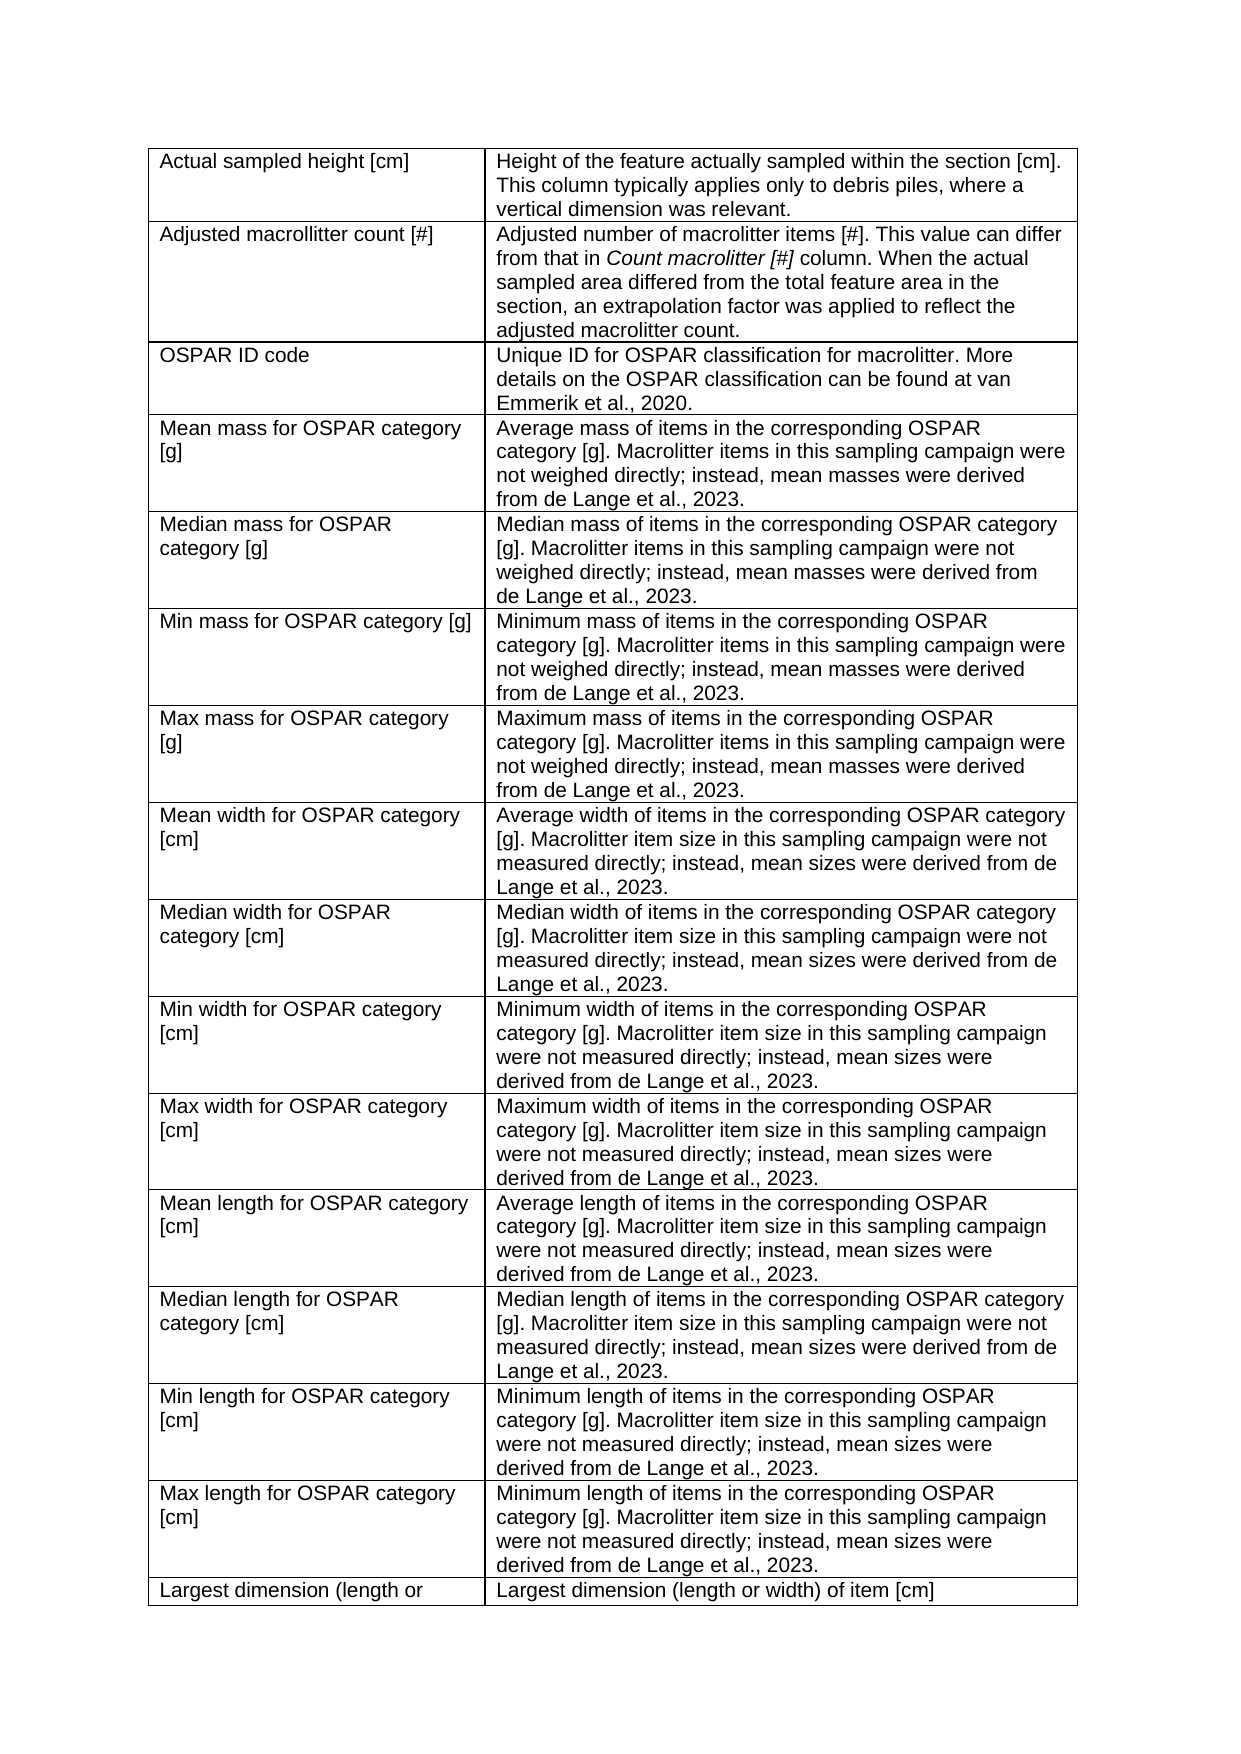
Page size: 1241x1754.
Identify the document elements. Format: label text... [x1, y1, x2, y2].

table_cell Max mass for OSPAR category [g] [149, 706, 484, 802]
table_cell Mean length for OSPAR category [cm] [149, 1190, 484, 1286]
table_cell Adjusted number of macrolitter items [#]. This value can differ from that in Count macrolitter [#] column. When the actual sampled area differed from the total feature area in the section, an extrapolation factor was applied to reflect the adjusted macrolitter count. [486, 222, 1077, 341]
table_cell Adjusted macrollitter count [#] [149, 222, 484, 341]
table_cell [149, 1578, 484, 1605]
table_cell Average length of items in the corresponding OSPAR category [g]. Macrolitter item size in this sampling campaign were not measured directly; instead, mean sizes were derived from de Lange et al., 2023. [486, 1190, 1077, 1286]
table_cell Minimum mass of items in the corresponding OSPAR category [g]. Macrolitter items in this sampling campaign were not weighed directly; instead, mean masses were derived from de Lange et al., 2023. [486, 609, 1077, 705]
table_cell Height of the feature actually sampled within the section [cm]. This column typically applies only to debris piles, where a vertical dimension was relevant. [486, 149, 1077, 221]
table_cell Average mass of items in the corresponding OSPAR category [g]. Macrolitter items in this sampling campaign were not weighed directly; instead, mean masses were derived from de Lange et al., 2023. [486, 415, 1077, 511]
table_cell Mean width for OSPAR category [cm] [149, 803, 484, 899]
table_cell Median mass of items in the corresponding OSPAR category [g]. Macrolitter items in this sampling campaign were not weighed directly; instead, mean masses were derived from de Lange et al., 2023. [486, 512, 1077, 608]
table_cell Median width of items in the corresponding OSPAR category [g]. Macrolitter item size in this sampling campaign were not measured directly; instead, mean sizes were derived from de Lange et al., 2023. [486, 900, 1077, 996]
table_cell Max length for OSPAR category [cm] [149, 1481, 484, 1577]
table_cell Minimum length of items in the corresponding OSPAR category [g]. Macrolitter item size in this sampling campaign were not measured directly; instead, mean sizes were derived from de Lange et al., 2023. [486, 1384, 1077, 1480]
table_cell Unique ID for OSPAR classification for macrolitter. More details on the OSPAR classification can be found at van Emmerik et al., 2020. [486, 343, 1077, 414]
table_cell Min width for OSPAR category [cm] [149, 997, 484, 1092]
table_cell Mean mass for OSPAR category [g] [149, 415, 484, 511]
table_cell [486, 1578, 1077, 1605]
table_cell Minimum width of items in the corresponding OSPAR category [g]. Macrolitter item size in this sampling campaign were not measured directly; instead, mean sizes were derived from de Lange et al., 2023. [486, 997, 1077, 1092]
table_cell Median length of items in the corresponding OSPAR category [g]. Macrolitter item size in this sampling campaign were not measured directly; instead, mean sizes were derived from de Lange et al., 2023. [486, 1287, 1077, 1383]
table_cell Max width for OSPAR category [cm] [149, 1094, 484, 1189]
table_cell Min length for OSPAR category [cm] [149, 1384, 484, 1480]
table_cell Maximum width of items in the corresponding OSPAR category [g]. Macrolitter item size in this sampling campaign were not measured directly; instead, mean sizes were derived from de Lange et al., 2023. [486, 1094, 1077, 1189]
table_cell Median width for OSPAR category [cm] [149, 900, 484, 996]
table_cell Average width of items in the corresponding OSPAR category [g]. Macrolitter item size in this sampling campaign were not measured directly; instead, mean sizes were derived from de Lange et al., 2023. [486, 803, 1077, 899]
table_cell Actual sampled height [cm] [149, 149, 484, 221]
table_cell Min mass for OSPAR category [g] [149, 609, 484, 705]
table_cell Median length for OSPAR category [cm] [149, 1287, 484, 1383]
table_cell Median mass for OSPAR category [g] [149, 512, 484, 608]
table_cell Minimum length of items in the corresponding OSPAR category [g]. Macrolitter item size in this sampling campaign were not measured directly; instead, mean sizes were derived from de Lange et al., 2023. [486, 1481, 1077, 1577]
table_cell Maximum mass of items in the corresponding OSPAR category [g]. Macrolitter items in this sampling campaign were not weighed directly; instead, mean masses were derived from de Lange et al., 2023. [486, 706, 1077, 802]
table_cell OSPAR ID code [149, 343, 484, 414]
